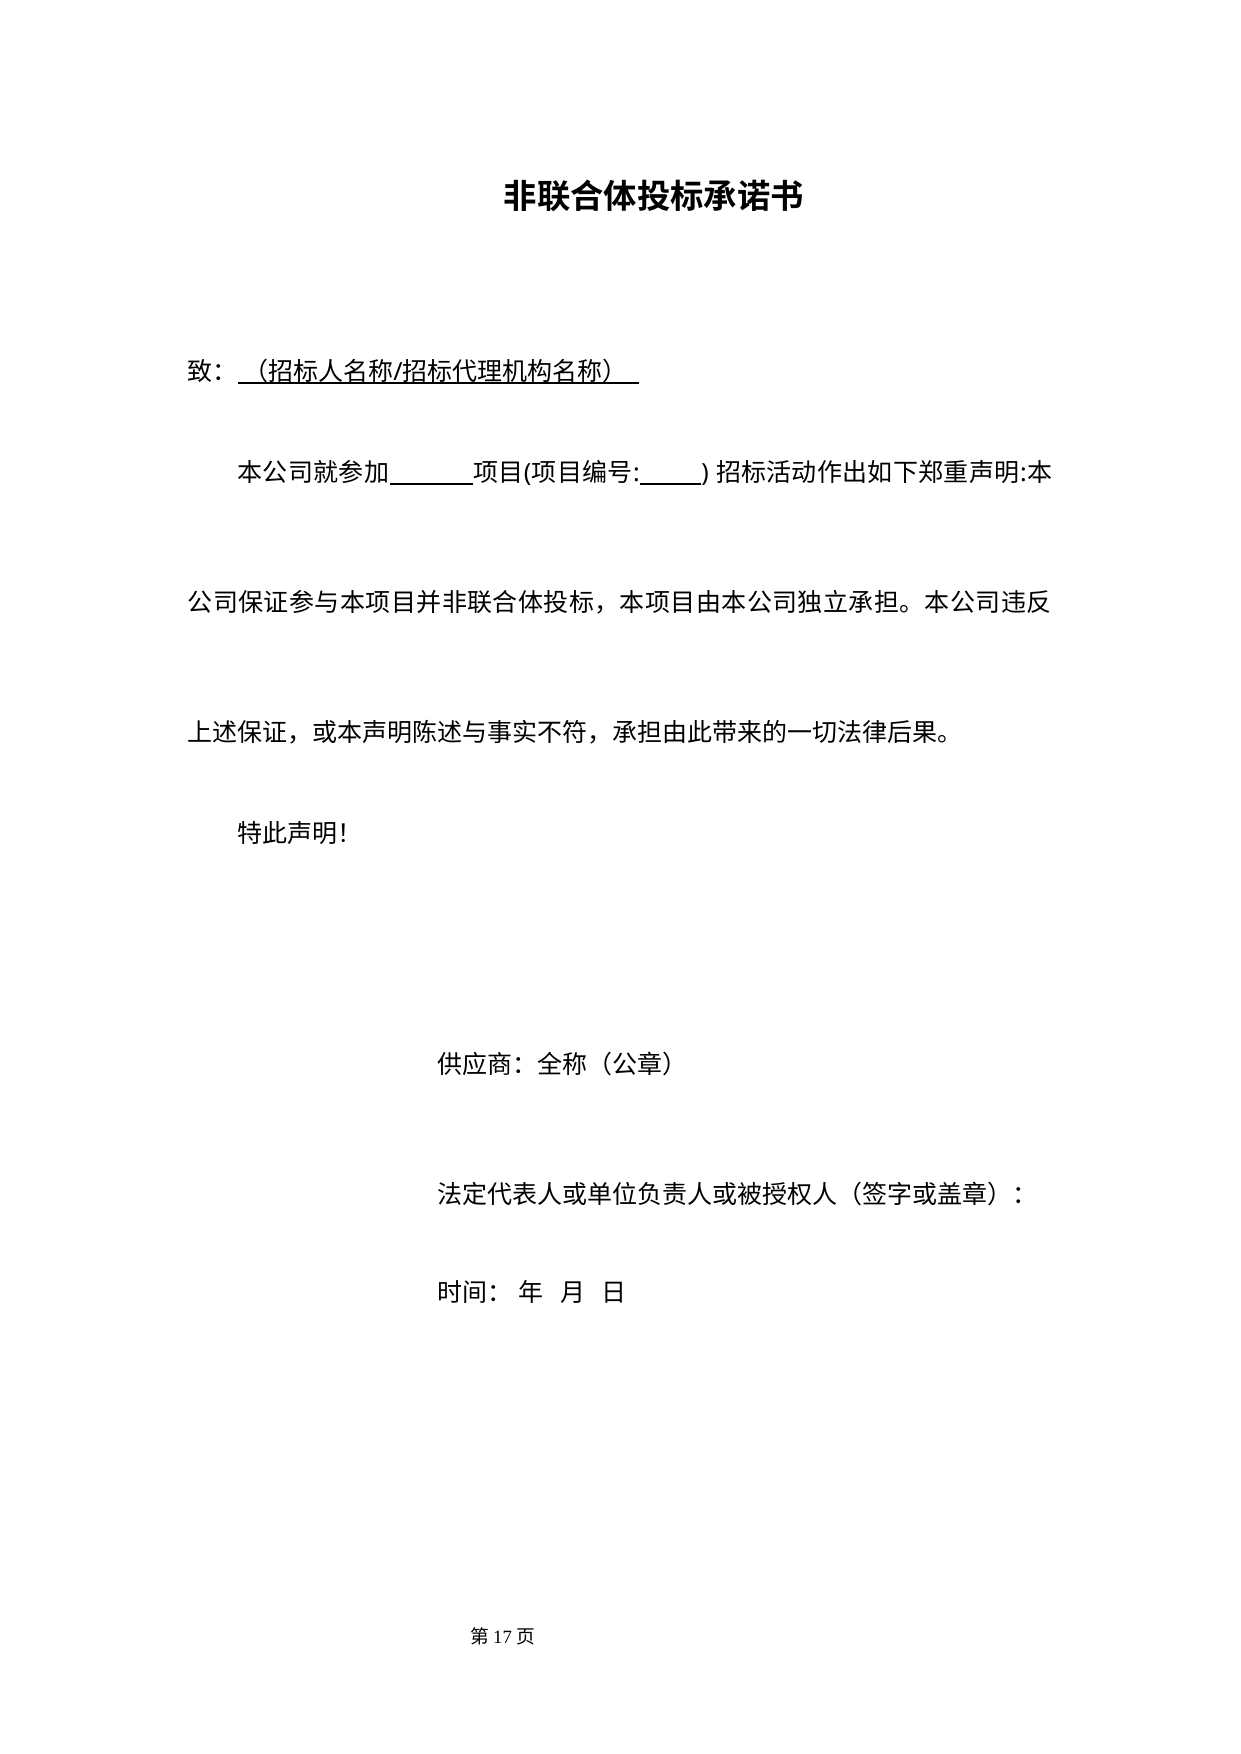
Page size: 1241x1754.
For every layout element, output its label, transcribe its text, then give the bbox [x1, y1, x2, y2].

text 非联合体投标承诺书 [187, 162, 1053, 227]
text 法定代表人或单位负责人或被授权人（签字或盖章）： [187, 1161, 1053, 1226]
text 特此声明！ [187, 799, 1053, 864]
text 致： （招标人名称/招标代理机构名称） [187, 337, 1053, 402]
text 本公司就参加 项目(项目编号: ) 招标活动作出如下郑重声明:本公司保证参与本项目并非联合体投标，本项目由本公司独立承担。本公司违反上述保证，或本声明陈述与事实不符，承担由此带来的一切法律后果。 [187, 438, 1053, 763]
text 时间： 年 月 日 [187, 1258, 1053, 1323]
text 供应商：全称（公章） [187, 1031, 1053, 1096]
